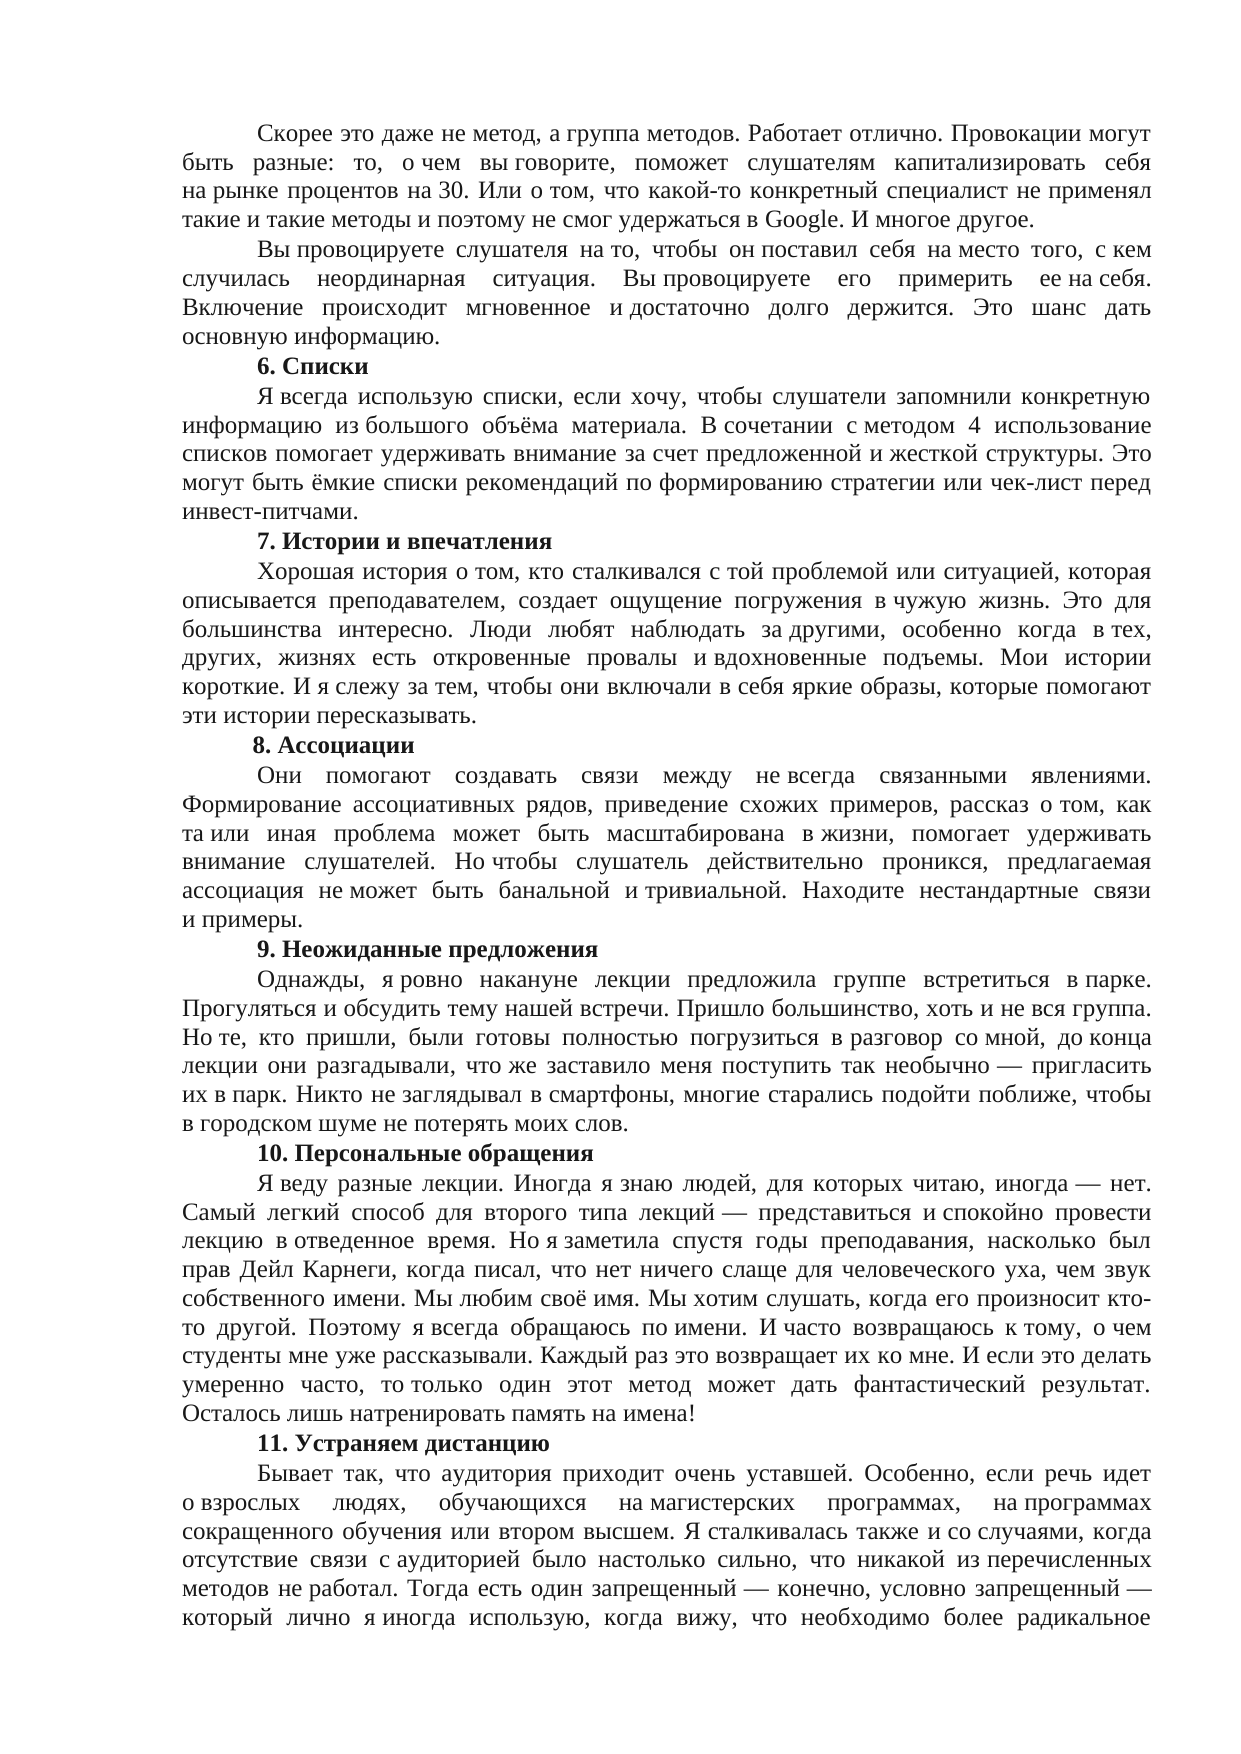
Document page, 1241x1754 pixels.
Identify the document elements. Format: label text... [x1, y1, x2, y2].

text 11. Устраняем дистанцию [182, 1428, 1152, 1457]
text 8. Ассоциации [177, 730, 1152, 759]
text 7. Истории и впечатления [182, 526, 1152, 555]
text Я веду разные лекции. Иногда я знаю людей, для которых читаю, иногда — нет. Самый легкий способ для второго типа лекций — представиться и спокойно провести лекцию в отведенное время. Но я заметила спустя годы преподавания, насколько был прав Дейл Карнеги, когда писал, что нет ничего слаще для человеческого уха, чем звук собственного имени. Мы любим своё имя. Мы хотим слушать, когда его произносит кто-то другой. Поэтому я всегда обращаюсь по имени. И часто возвращаюсь к тому, о чем студенты мне уже рассказывали. Каждый раз это возвращает их ко мне. И если это делать умеренно часто, то только один этот метод может дать фантастический результат. Осталось лишь натренировать память на имена! [182, 1168, 1152, 1427]
text 6. Списки [182, 351, 1152, 379]
text 10. Персональные обращения [182, 1138, 1152, 1167]
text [182, 1458, 1152, 1631]
text Однажды, я ровно накануне лекции предложила группе встретиться в парке. Прогуляться и обсудить тему нашей встречи. Пришло большинство, хоть и не вся группа. Но те, кто пришли, были готовы полностью погрузиться в разговор со мной, до конца лекции они разгадывали, что же заставило меня поступить так необычно — пригласить их в парк. Никто не заглядывал в смартфоны, многие старались подойти поближе, чтобы в городском шуме не потерять моих слов. [182, 964, 1152, 1137]
text Скорее это даже не метод, а группа методов. Работает отлично. Провокации могут быть разные: то, о чем вы говорите, поможет слушателям капитализировать себя на рынке процентов на 30. Или о том, что какой-то конкретный специалист не применял такие и такие методы и поэтому не смог удержаться в Google. И многое другое. [182, 118, 1152, 233]
text Вы провоцируете слушателя на то, чтобы он поставил себя на место того, с кем случилась неординарная ситуация. Вы провоцируете его примерить ее на себя. Включение происходит мгновенное и достаточно долго держится. Это шанс дать основную информацию. [182, 234, 1152, 349]
text Я всегда использую списки, если хочу, чтобы слушатели запомнили конкретную информацию из большого объёма материала. В сочетании с методом 4 использование списков помогает удерживать внимание за счет предложенной и жесткой структуры. Это могут быть ёмкие списки рекомендаций по формированию стратегии или чек-лист перед инвест-питчами. [182, 381, 1152, 525]
text Хорошая история о том, кто сталкивался с той проблемой или ситуацией, которая описывается преподавателем, создает ощущение погружения в чужую жизнь. Это для большинства интересно. Люди любят наблюдать за другими, особенно когда в тех, других, жизнях есть откровенные провалы и вдохновенные подъемы. Мои истории короткие. И я слежу за тем, чтобы они включали в себя яркие образы, которые помогают эти истории пересказывать. [182, 556, 1152, 729]
text 9. Неожиданные предложения [182, 934, 1152, 963]
text Они помогают создавать связи между не всегда связанными явлениями. Формирование ассоциативных рядов, приведение схожих примеров, рассказ о том, как та или иная проблема может быть масштабирована в жизни, помогает удерживать внимание слушателей. Но чтобы слушатель действительно проникся, предлагаемая ассоциация не может быть банальной и тривиальной. Находите нестандартные связи и примеры. [182, 760, 1152, 933]
